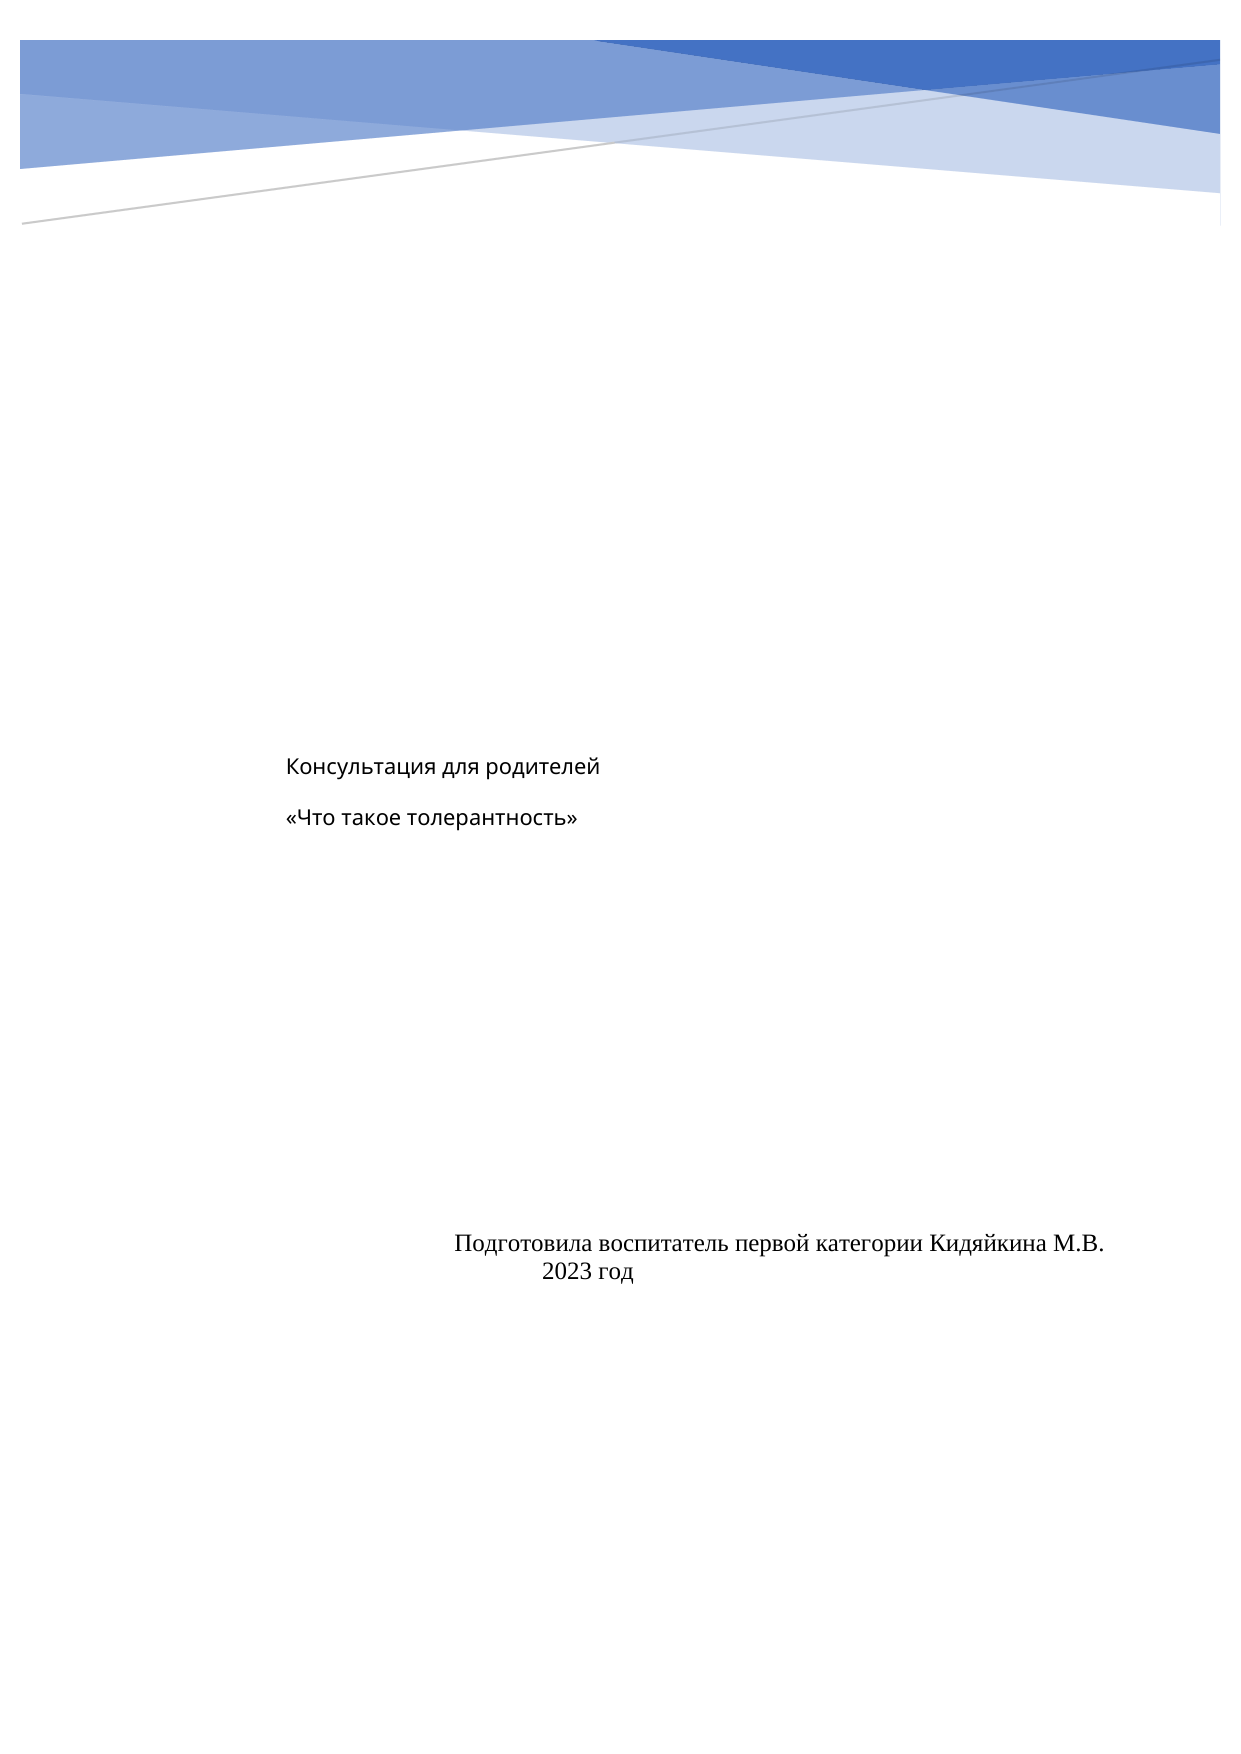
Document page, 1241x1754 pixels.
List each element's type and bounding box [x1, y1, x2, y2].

picture [20, 40, 1221, 240]
